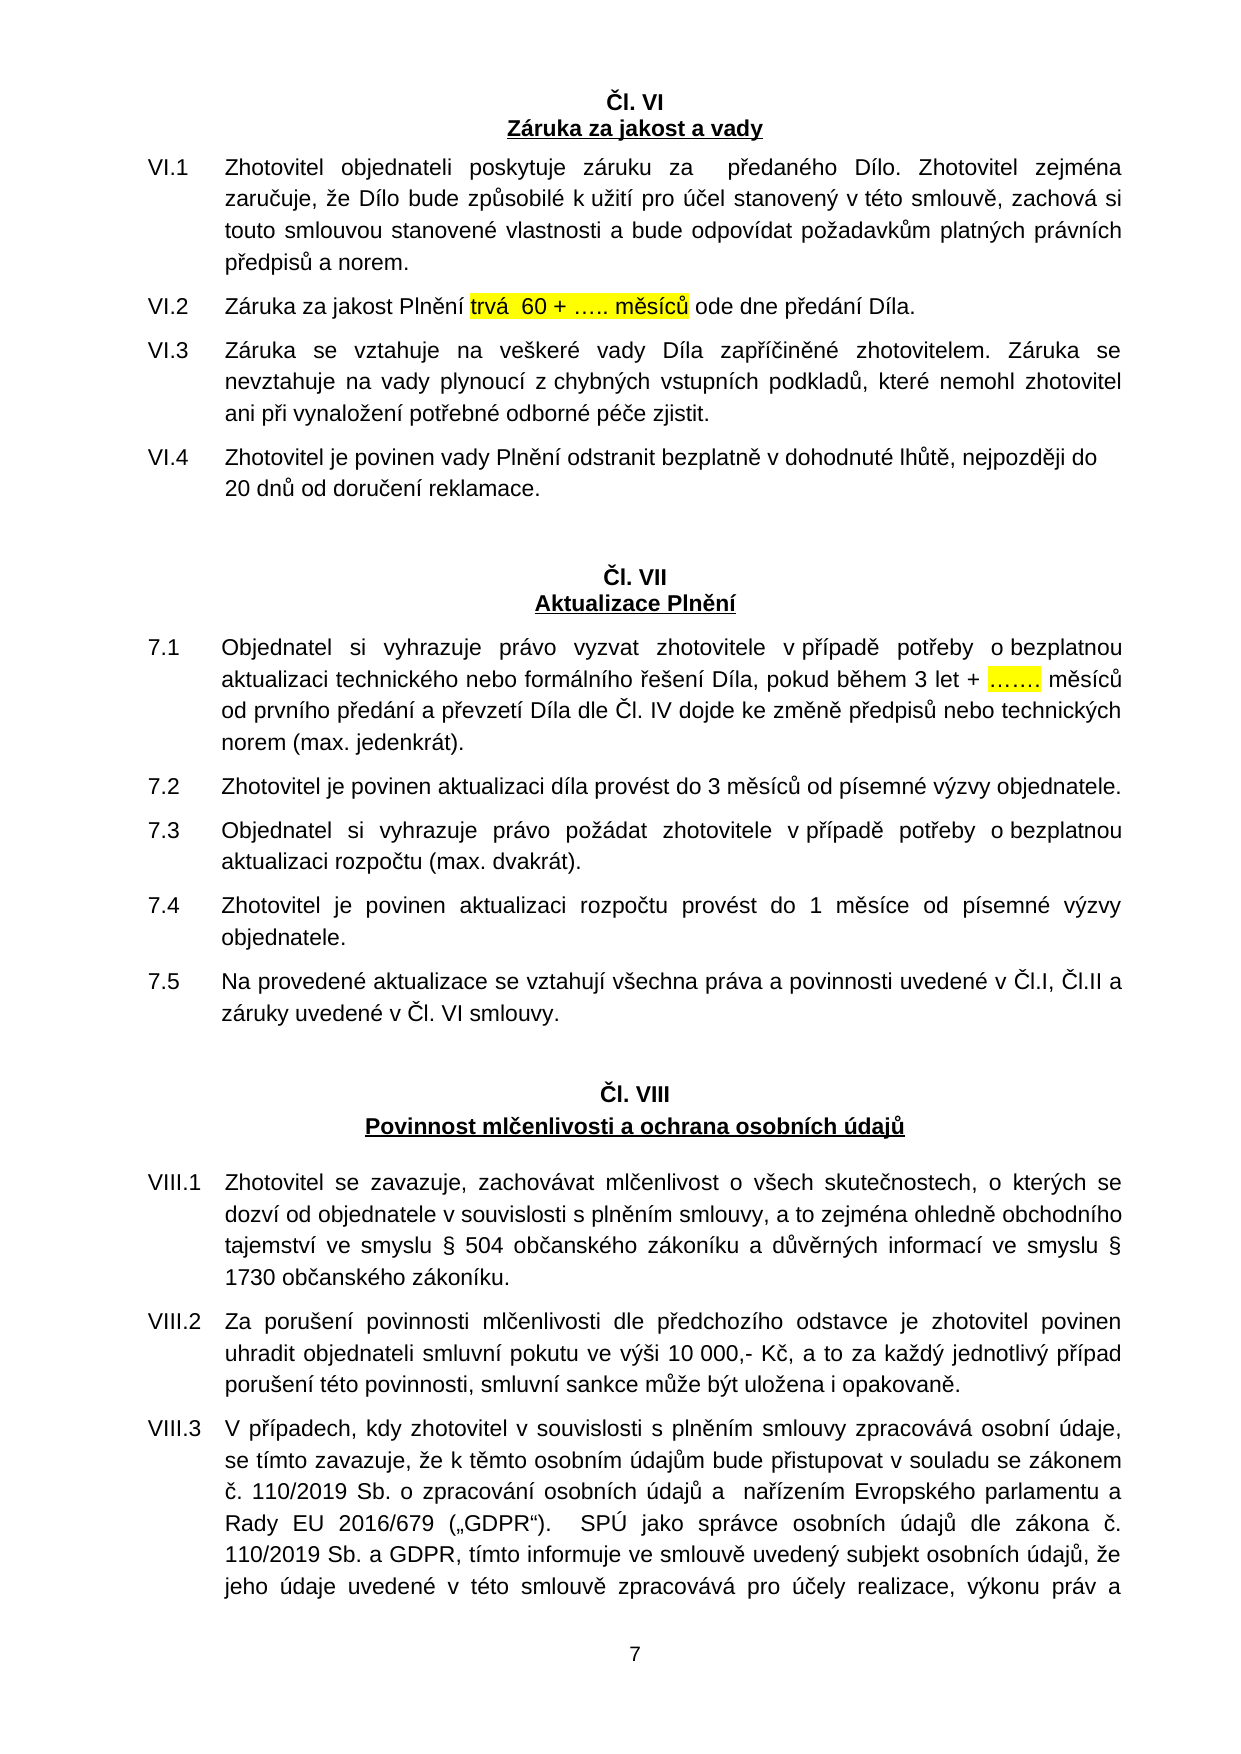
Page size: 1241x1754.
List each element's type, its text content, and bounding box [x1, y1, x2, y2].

list Záruka za jakost Plnění trvá 60 + ….. měsíců ode dne předání Díla. [689, 293, 1122, 319]
list Zhotovitel je povinen vady Plnění odstranit bezplatně v dohodnuté lhůtě, nejpozději do 20 dnů od doručení reklamace. [148, 444, 1122, 502]
list 7.4 Zhotovitel je povinen aktualizaci rozpočtu provést do 1 měsíce od písemné výzvy objednatele. [148, 892, 1122, 950]
list Záruka se vztahuje na veškeré vady Díla zapříčiněné zhotovitelem. Záruka se nevztahuje na vady plynoucí z chybných vstupních podkladů, které nemohl zhotovitel ani při vynaložení potřebné odborné péče zjistit. [148, 337, 1122, 426]
list Zhotovitel se zavazuje, zachovávat mlčenlivost o všech skutečnostech, o kterých se dozví od objednatele v souvislosti s plněním smlouvy, a to zejména ohledně obchodního tajemství ve smyslu § 504 občanského zákoníku a důvěrných informací ve smyslu § 1730 občanského zákoníku. [148, 1169, 1122, 1290]
list 7.1 Objednatel si vyhrazuje právo vyzvat zhotovitele v případě potřeby o bezplatnou aktualizaci technického nebo formálního řešení Díla, pokud během 3 let + ……. měsíců od prvního předání a převzetí Díla dle Čl. IV dojde ke změně předpisů nebo technických norem (max. jedenkrát). [148, 634, 1122, 755]
list 7.5 Na provedené aktualizace se vztahují všechna práva a povinnosti uvedené v Čl.I, Čl.II a záruky uvedené v Čl. VI smlouvy. [148, 968, 1122, 1026]
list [148, 1415, 1122, 1599]
list 7.2 Zhotovitel je povinen aktualizaci díla provést do 3 měsíců od písemné výzvy objednatele. [148, 773, 1122, 799]
list Záruka za jakost Plnění trvá 60 + ….. měsíců ode dne předání Díla. [148, 293, 470, 319]
list Za porušení povinnosti mlčenlivosti dle předchozího odstavce je zhotovitel povinen uhradit objednateli smluvní pokutu ve výši 10 000,- Kč, a to za každý jednotlivý případ porušení této povinnosti, smluvní sankce může být uložena i opakovaně. [148, 1308, 1122, 1397]
text Povinnost mlčenlivosti a ochrana osobních údajů [148, 1081, 1122, 1139]
list Aktualizace Plnění [148, 590, 1122, 616]
text Záruka za jakost a vady [148, 89, 1122, 141]
list 7.3 Objednatel si vyhrazuje právo požádat zhotovitele v případě potřeby o bezplatnou aktualizaci rozpočtu (max. dvakrát). [148, 817, 1122, 875]
list Zhotovitel objednateli poskytuje záruku za předaného Dílo. Zhotovitel zejména zaručuje, že Dílo bude způsobilé k užití pro účel stanovený v této smlouvě, zachová si touto smlouvou stanovené vlastnosti a bude odpovídat požadavkům platných právních předpisů a norem. [148, 154, 1122, 275]
